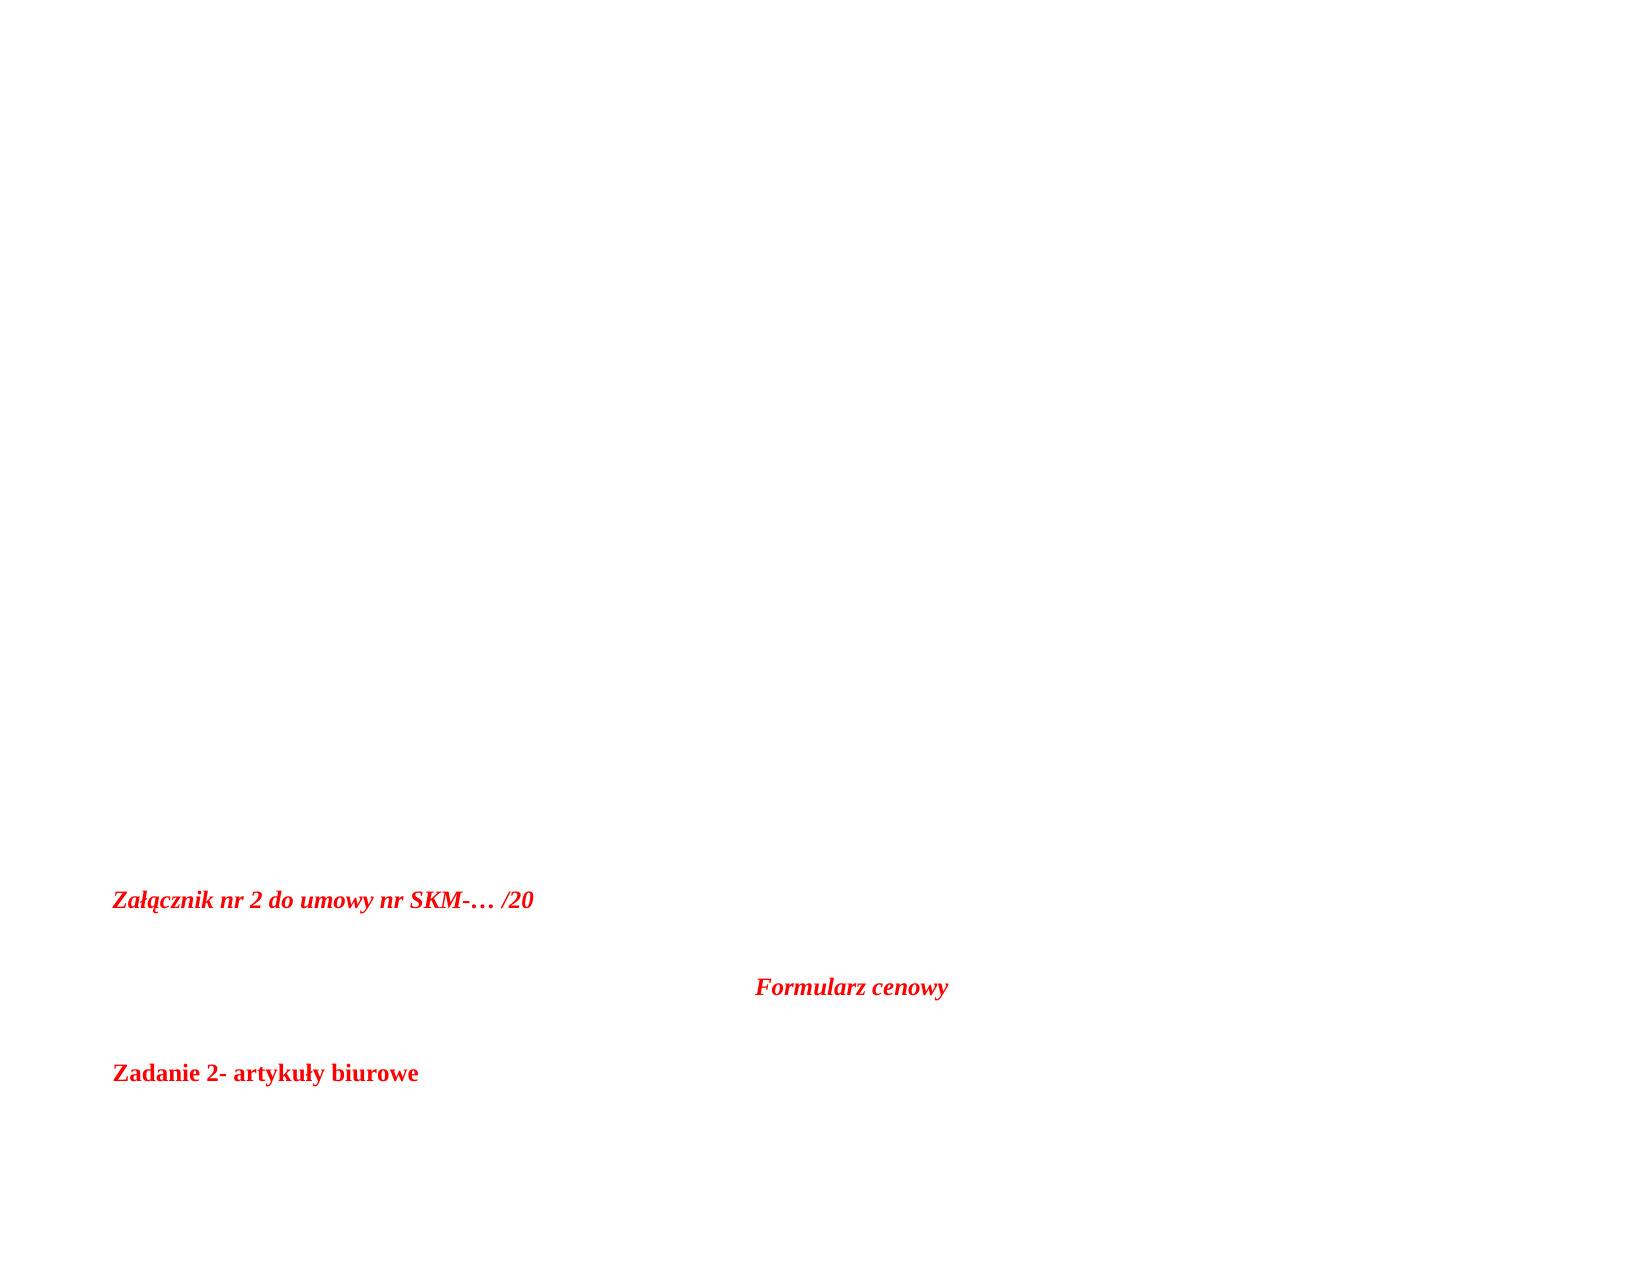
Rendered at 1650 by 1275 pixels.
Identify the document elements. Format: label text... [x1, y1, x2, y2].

text Załącznik nr 2 do umowy nr SKM-… /20 [112, 886, 1591, 914]
text Formularz cenowy [112, 972, 1591, 1001]
text Zadanie 2- artykuły biurowe [112, 1058, 1591, 1087]
